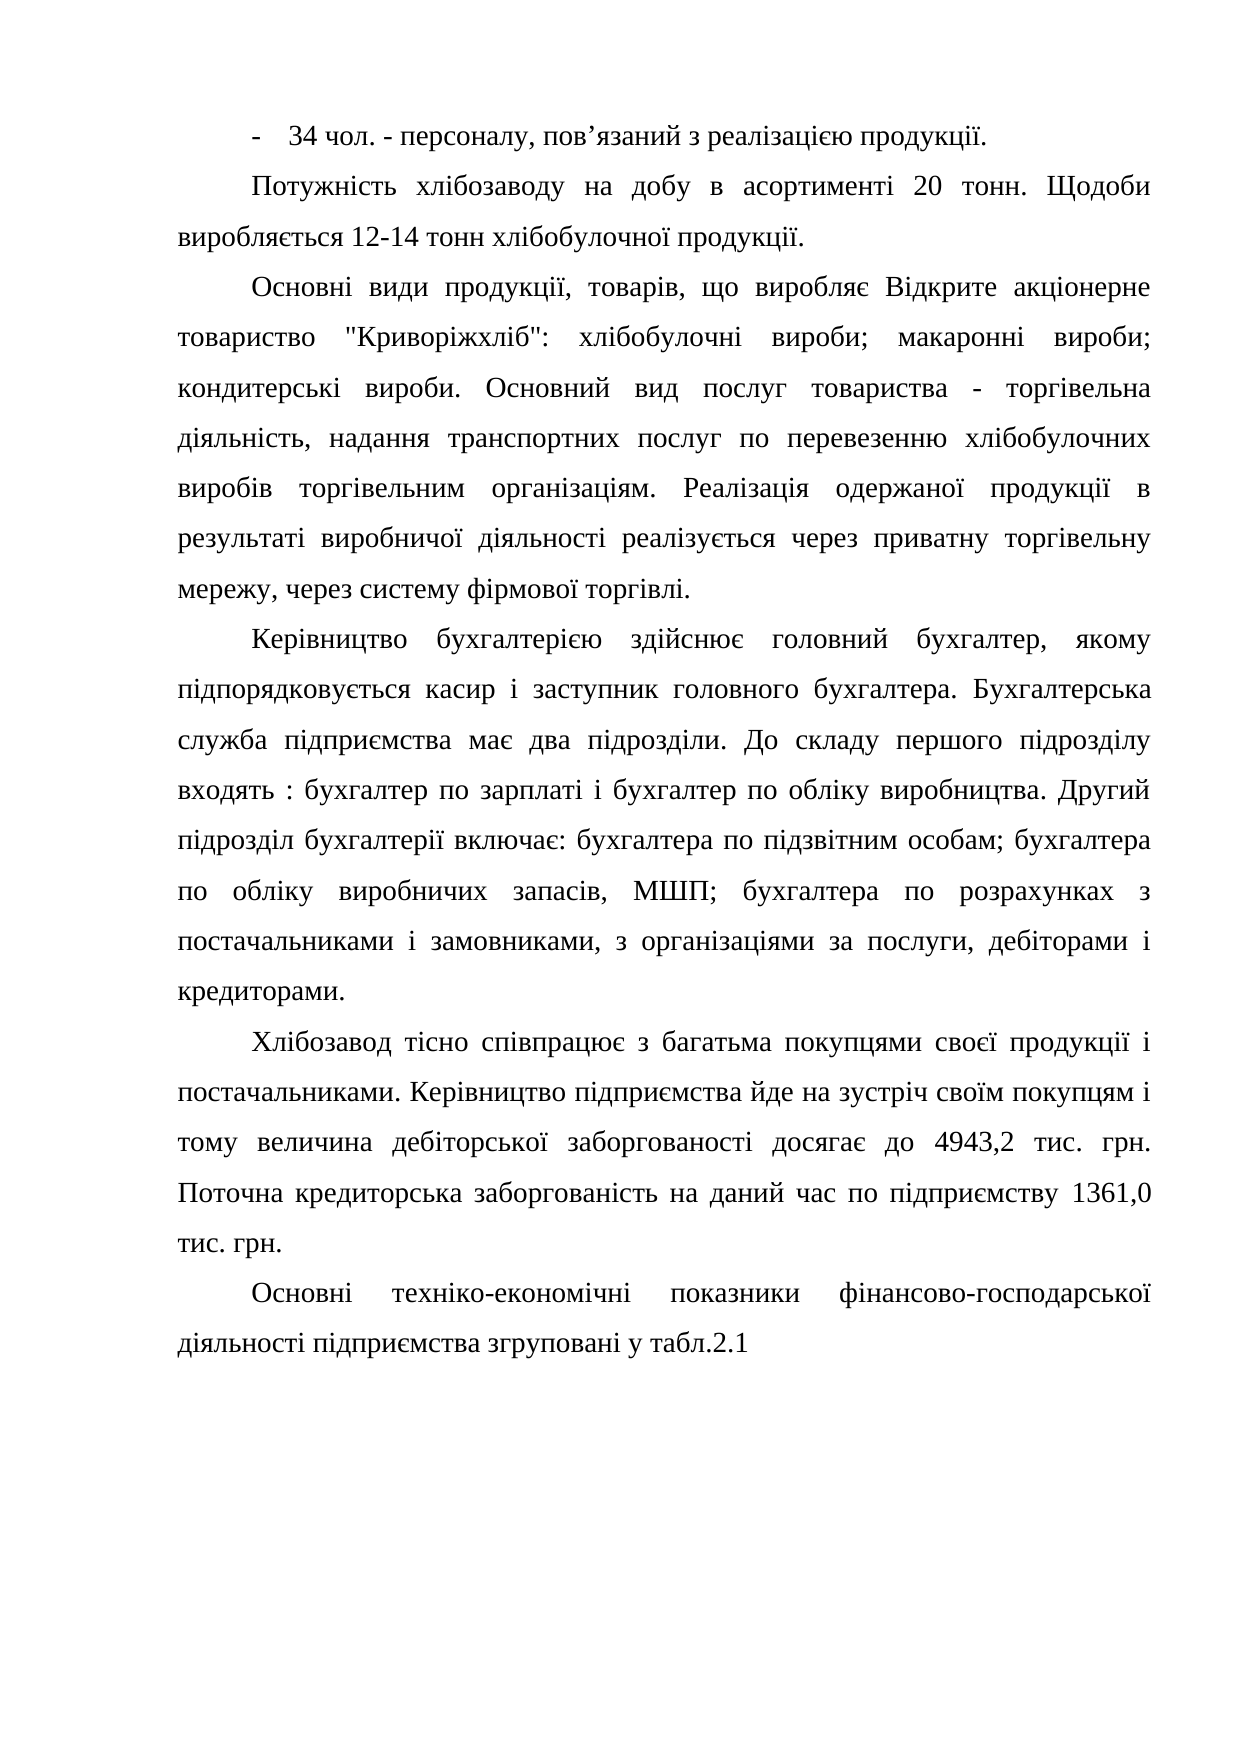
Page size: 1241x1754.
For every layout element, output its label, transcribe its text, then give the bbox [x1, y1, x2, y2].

text Потужність хлібозаводу на добу в асортименті 20 тонн. Щодоби виробляється 12-14 тонн хлібобулочної продукції. [177, 168, 1152, 252]
text Основні види продукції, товарів, що виробляє Відкрите акціонерне товариство "Криворіжхліб": хлібобулочні вироби; макаронні вироби; кондитерські вироби. Основний вид послуг товариства - торгівельна діяльність, надання транспортних послуг по перевезенню хлібобулочних виробів торгівельним організаціям. Реалізація одержаної продукції в результаті виробничої діяльності реалізується через приватну торгівельну мережу, через систему фірмової торгівлі. [177, 269, 1152, 604]
list 34 чол. - персоналу, пов’язаний з реалізацією продукції. [177, 118, 1152, 152]
text Основні техніко-економічні показники фінансово-господарської діяльності підприємства згруповані у табл.2.1 [177, 1275, 1152, 1359]
text Хлібозавод тісно співпрацює з багатьма покупцями своєї продукції і постачальниками. Керівництво підприємства йде на зустріч своїм покупцям і тому величина дебіторської заборгованості досягає до 4943,2 тис. грн. Поточна кредиторська заборгованість на даний час по підприємству 1361,0 тис. грн. [177, 1024, 1152, 1258]
text Керівництво бухгалтерією здійснює головний бухгалтер, якому підпорядковується касир і заступник головного бухгалтера. Бухгалтерська служба підприємства має два підрозділи. До складу першого підрозділу входять : бухгалтер по зарплаті і бухгалтер по обліку виробництва. Другий підрозділ бухгалтерії включає: бухгалтера по підзвітним особам; бухгалтера по обліку виробничих запасів, МШП; бухгалтера по розрахунках з постачальниками і замовниками, з організаціями за послуги, дебіторами і кредиторами. [177, 621, 1152, 1007]
